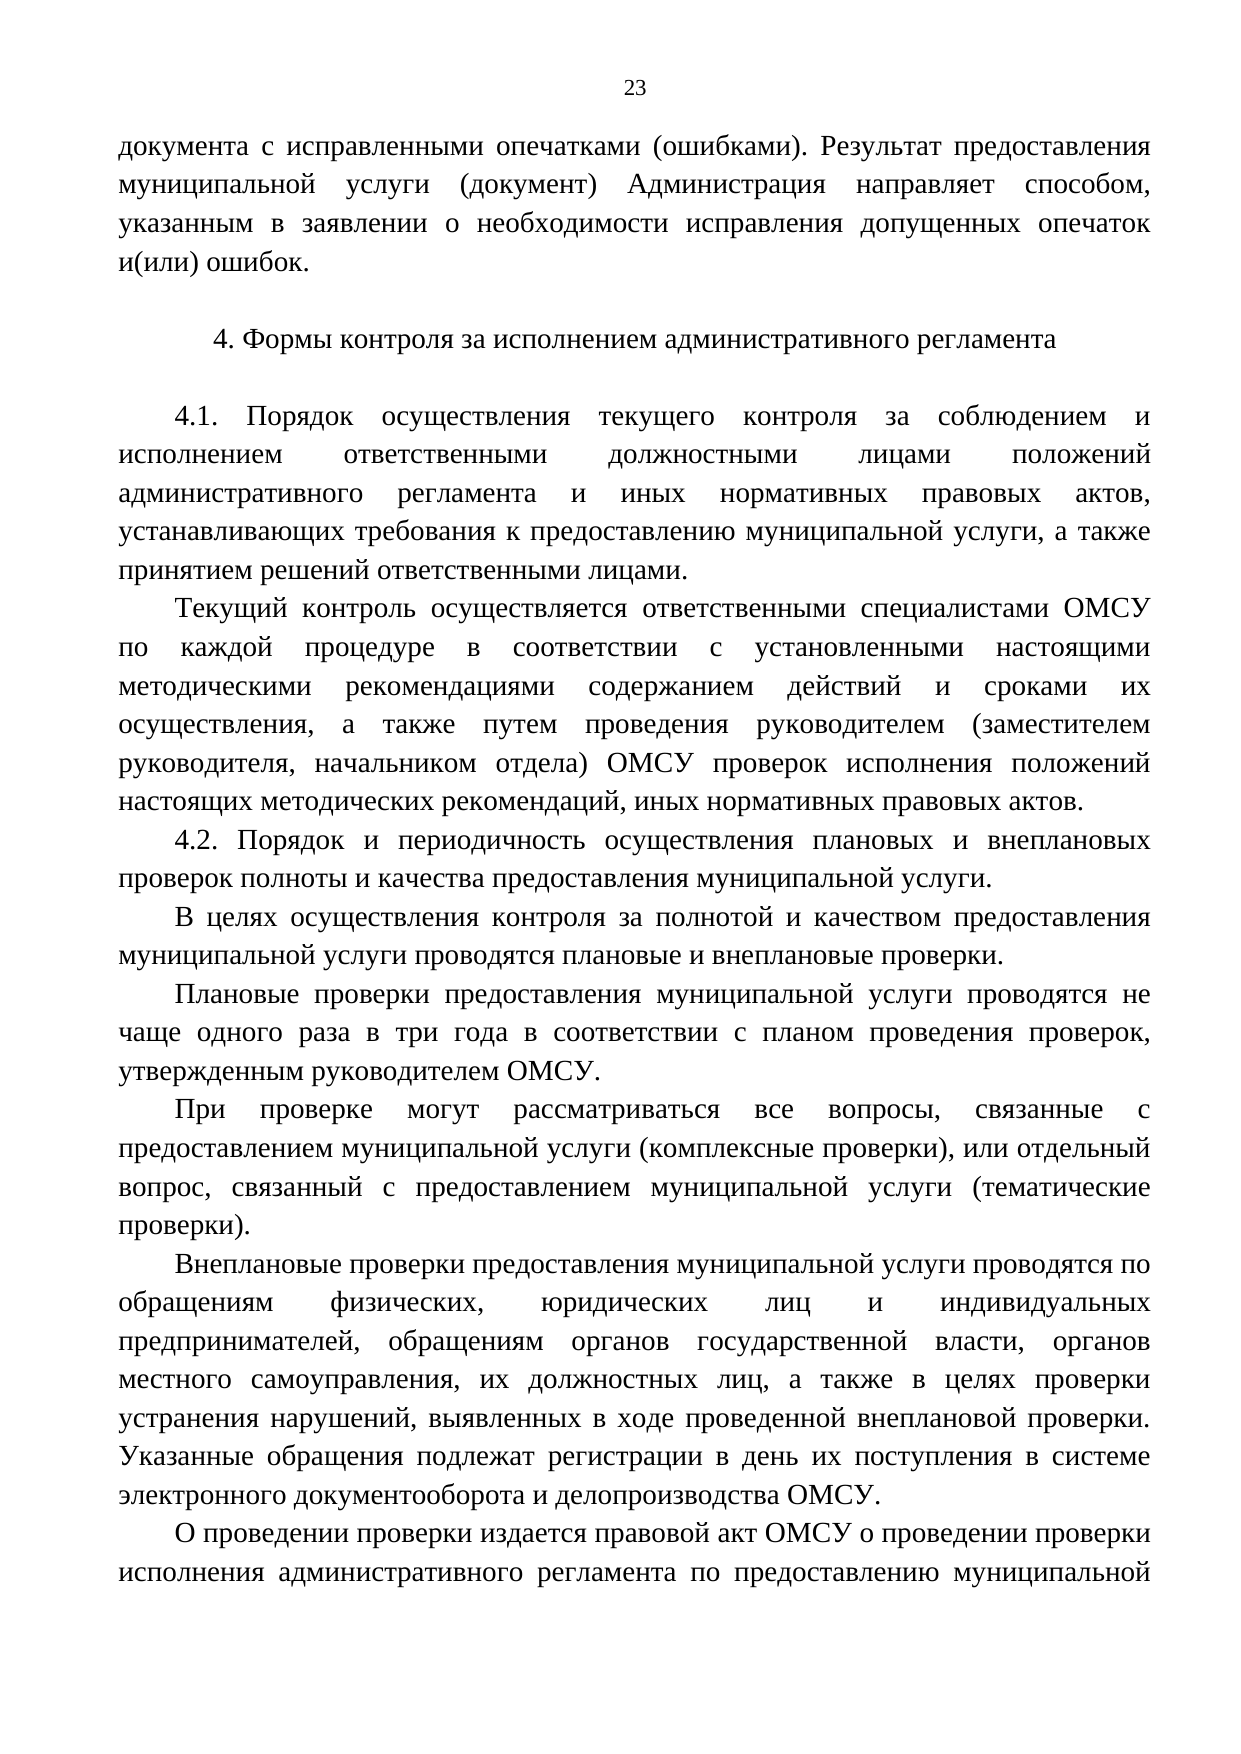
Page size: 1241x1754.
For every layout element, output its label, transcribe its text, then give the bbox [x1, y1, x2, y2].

text 4. Формы контроля за исполнением административного регламента [118, 321, 1152, 354]
text В целях осуществления контроля за полнотой и качеством предоставления муниципальной услуги проводятся плановые и внеплановые проверки. [118, 899, 1152, 971]
text Текущий контроль осуществляется ответственными специалистами ОМСУ по каждой процедуре в соответствии с установленными настоящими методическими рекомендациями содержанием действий и сроками их осуществления, а также путем проведения руководителем (заместителем руководителя, начальником отдела) ОМСУ проверок исполнения положений настоящих методических рекомендаций, иных нормативных правовых актов. [118, 591, 1152, 817]
text Плановые проверки предоставления муниципальной услуги проводятся не чаще одного раза в три года в соответствии с планом проведения проверок, утвержденным руководителем ОМСУ. [118, 976, 1152, 1087]
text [118, 1516, 1152, 1588]
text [118, 128, 1152, 277]
text При проверке могут рассматриваться все вопросы, связанные с предоставлением муниципальной услуги (комплексные проверки), или отдельный вопрос, связанный с предоставлением муниципальной услуги (тематические проверки). [118, 1092, 1152, 1241]
text 4.1. Порядок осуществления текущего контроля за соблюдением и исполнением ответственными должностными лицами положений административного регламента и иных нормативных правовых актов, устанавливающих требования к предоставлению муниципальной услуги, а также принятием решений ответственными лицами. [118, 398, 1152, 586]
text 4.2. Порядок и периодичность осуществления плановых и внеплановых проверок полноты и качества предоставления муниципальной услуги. [118, 822, 1152, 894]
text Внеплановые проверки предоставления муниципальной услуги проводятся по обращениям физических, юридических лиц и индивидуальных предпринимателей, обращениям органов государственной власти, органов местного самоуправления, их должностных лиц, а также в целях проверки устранения нарушений, выявленных в ходе проведенной внеплановой проверки. Указанные обращения подлежат регистрации в день их поступления в системе электронного документооборота и делопроизводства ОМСУ. [118, 1246, 1152, 1511]
